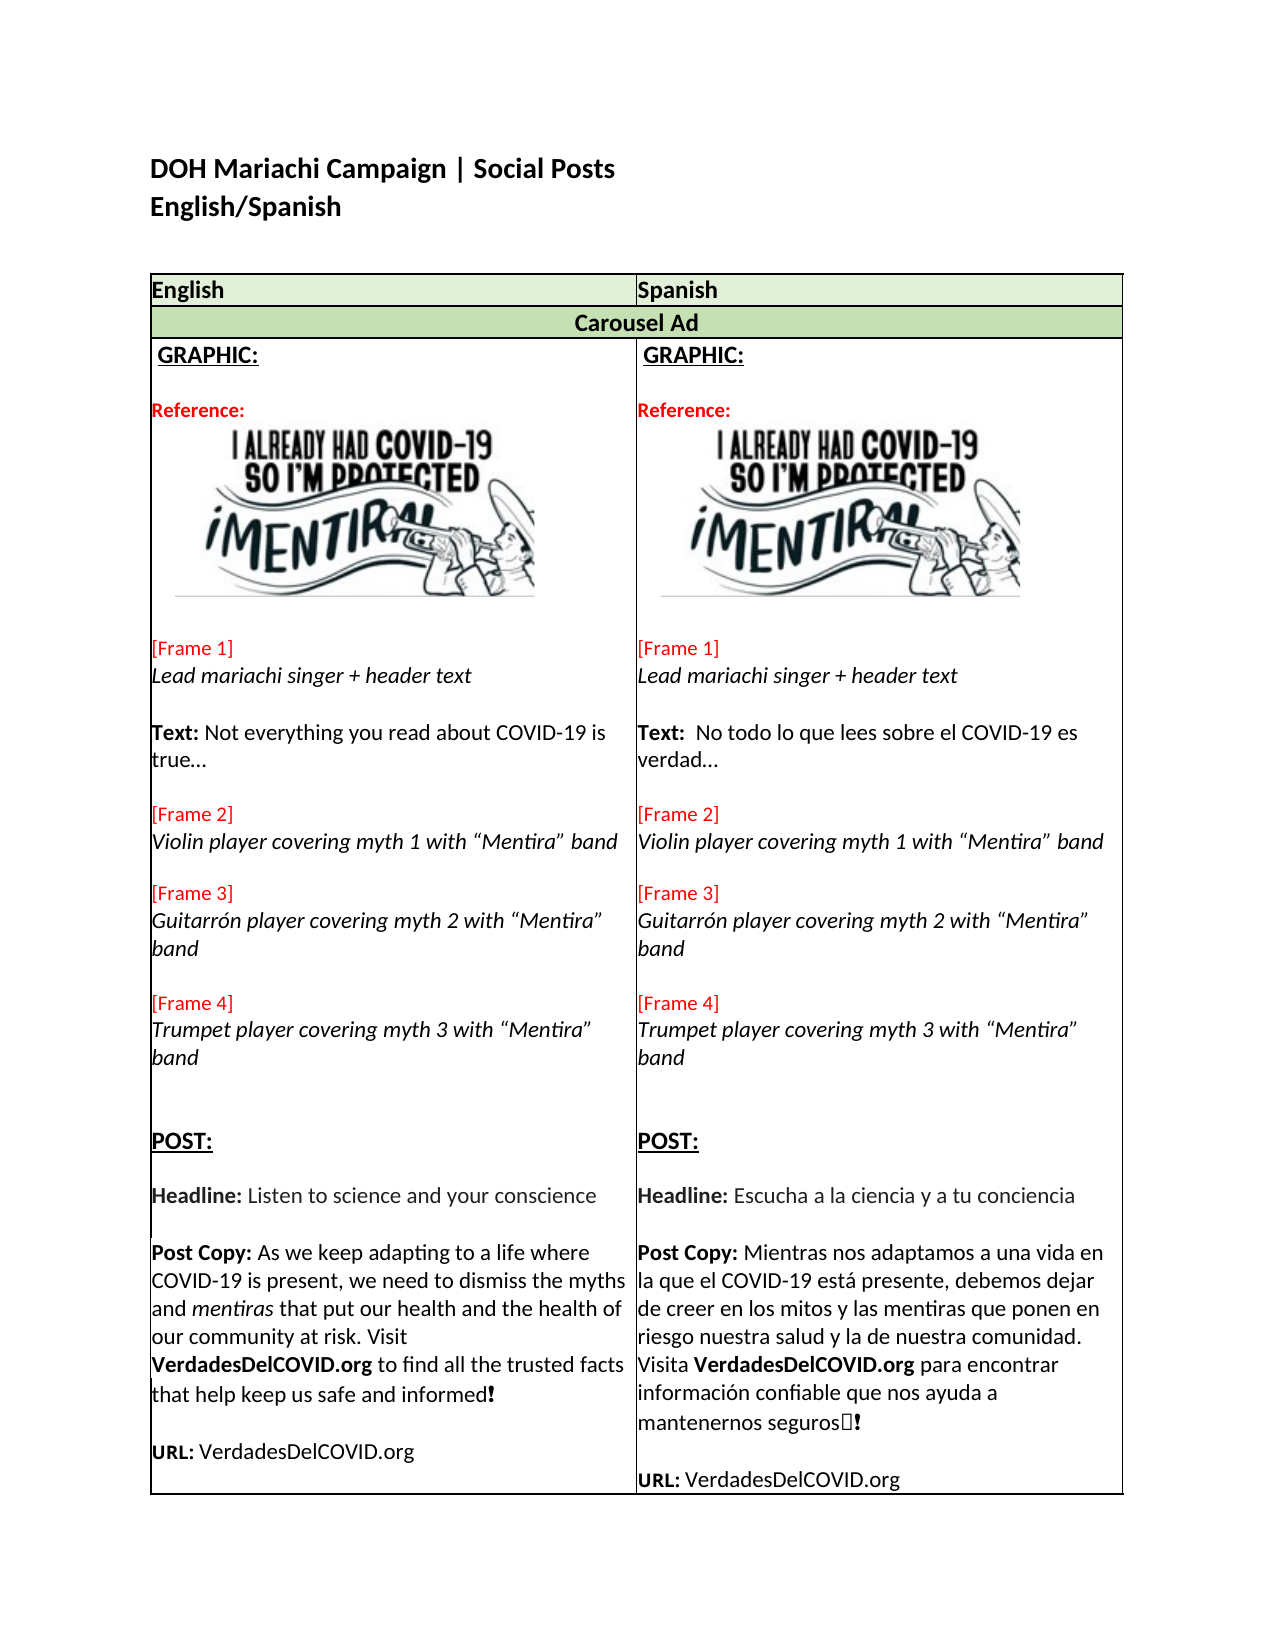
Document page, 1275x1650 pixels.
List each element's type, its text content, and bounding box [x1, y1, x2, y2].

text DOH Mariachi Campaign | Social Posts English/Spanish [150, 150, 1125, 254]
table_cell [152, 339, 636, 1493]
table_header English [152, 275, 636, 305]
table_header Spanish [637, 275, 1122, 305]
table_cell Carousel Ad [152, 307, 1122, 337]
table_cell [637, 339, 1122, 1493]
